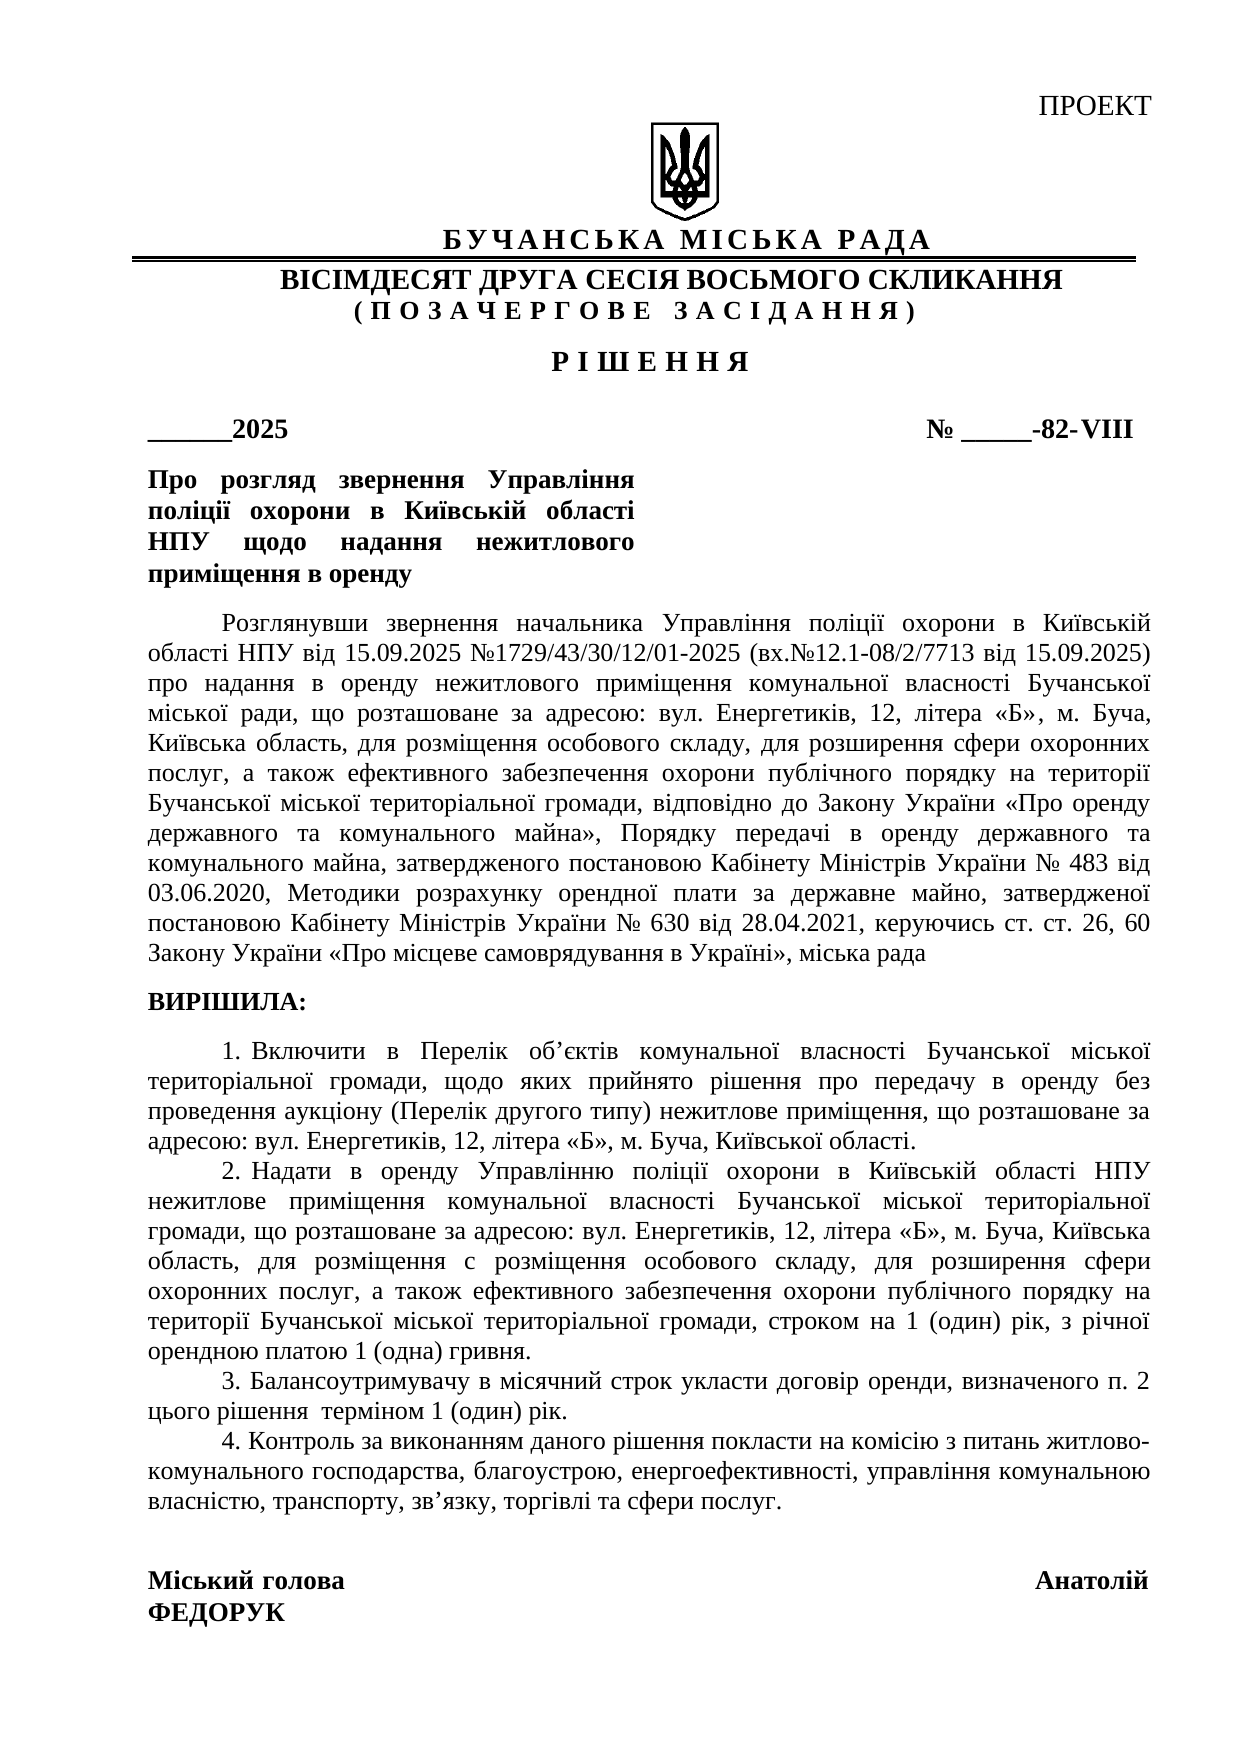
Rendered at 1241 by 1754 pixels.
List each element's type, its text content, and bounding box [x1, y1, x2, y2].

text Розглянувши звернення начальника Управління поліції охорони в Київській області НПУ від 15.09.2025 №1729/43/30/12/01-2025 (вх.№12.1-08/2/7713 від 15.09.2025) про надання в оренду нежитлового приміщення комунальної власності Бучанської міської ради, що розташоване за адресою: вул. Енергетиків, 12, літера «Б», м. Буча, Київська область, для розміщення особового складу, для розширення сфери охоронних послуг, а також ефективного забезпечення охорони публічного порядку на території Бучанської міської територіальної громади, відповідно до Закону України «Про оренду державного та комунального майна», Порядку передачі в оренду державного та комунального майна, затвердженого постановою Кабінету Міністрів України № 483 від 03.06.2020, Методики розрахунку орендної плати за державне майно, затвердженої постановою Кабінету Міністрів України № 630 від 28.04.2021, керуючись ст. ст. 26, 60 Закону України «Про місцеве самоврядування в Україні», міська рада [148, 607, 1152, 967]
picture [649, 122, 720, 222]
text Міський голова Анатолій ФЕДОРУК [148, 1564, 1152, 1627]
text 3. Балансоутримувачу в місячний строк укласти договір оренди, визначеного п. 2 цього рішення терміном 1 (один) рік. [148, 1365, 1152, 1425]
text 4. Контроль за виконанням даного рішення покласти на комісію з питань житлово-комунального господарства, благоустрою, енергоефективності, управління комунальною власністю, транспорту, зв’язку, торгівлі та сфери послуг. [148, 1425, 1152, 1515]
text Про розгляд звернення Управління поліції охорони в Київській області НПУ щодо надання нежитлового приміщення в оренду [148, 463, 635, 588]
text БУЧАНСЬКА МІСЬКА РАДА [148, 222, 1152, 256]
list Включити в Перелік об’єктів комунальної власності Бучанської міської територіальної громади, щодо яких прийнято рішення про передачу в оренду без проведення аукціону (Перелік другого типу) нежитлове приміщення, що розташоване за адресою: вул. Енергетиків, 12, літера «Б», м. Буча, Київської області. [148, 1035, 1152, 1155]
text РІШЕННЯ [148, 344, 1152, 378]
list Надати в оренду Управлінню поліції охорони в Київській області НПУ нежитлове приміщення комунальної власності Бучанської міської територіальної громади, що розташоване за адресою: вул. Енергетиків, 12, літера «Б», м. Буча, Київська область, для розміщення с розміщення особового складу, для розширення сфери охоронних послуг, а також ефективного забезпечення охорони публічного порядку на території Бучанської міської територіальної громади, строком на 1 (один) рік, з річної орендною платою 1 (одна) гривня. [148, 1155, 1152, 1365]
table_header ВІСІМДЕСЯТ ДРУГА СЕСІЯ ВОСЬМОГО СКЛИКАННЯ (ПОЗАЧЕРГОВЕ ЗАСІДАННЯ) [132, 262, 1136, 344]
text ______2025 № _____-82-VIII [148, 412, 1152, 444]
text ВИРІШИЛА: [148, 986, 1152, 1016]
text ПРОЕКТ [148, 88, 1152, 122]
